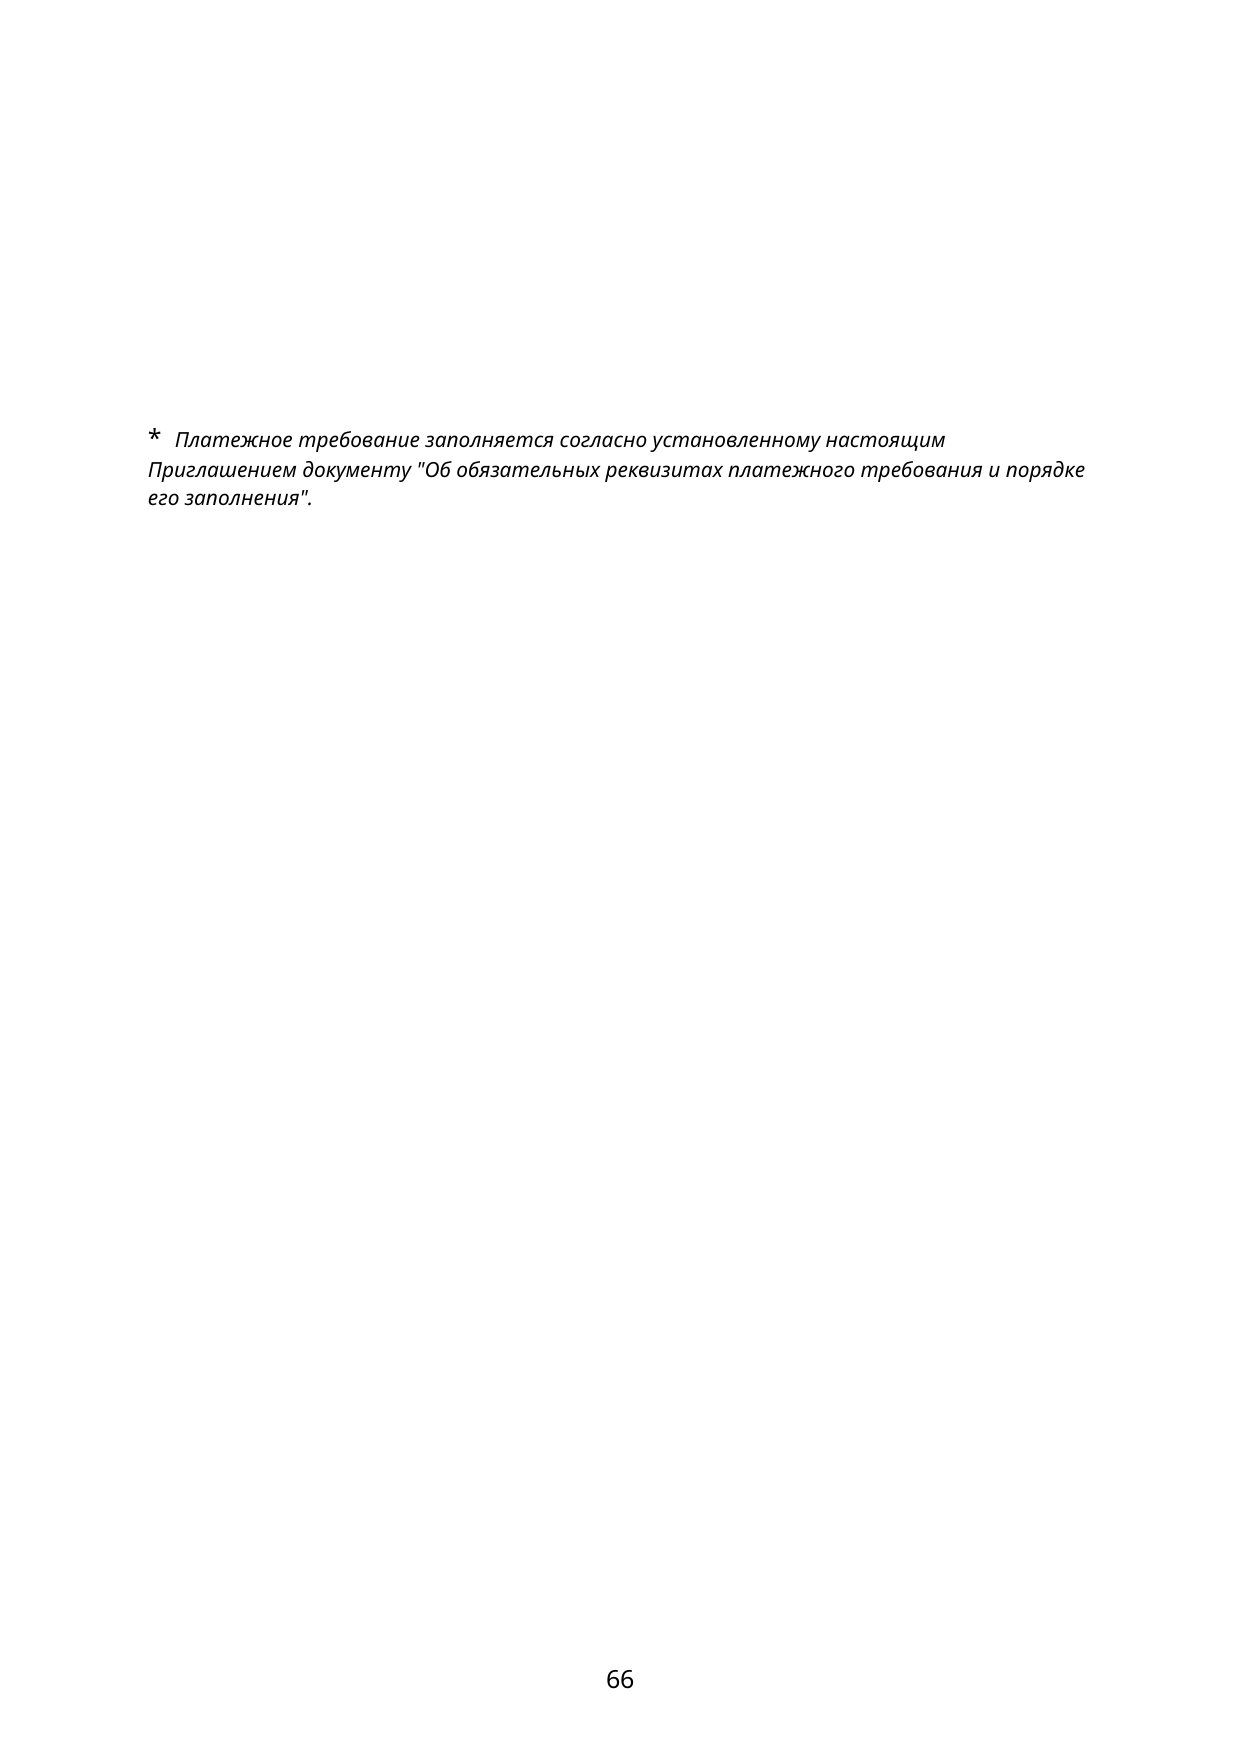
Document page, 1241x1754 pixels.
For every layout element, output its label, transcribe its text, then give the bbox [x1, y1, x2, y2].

text * Платежное требование заполняется согласно установленному настоящим Приглашением документу "Об обязательных реквизитах платежного требования и порядке его заполнения". [148, 421, 1092, 512]
